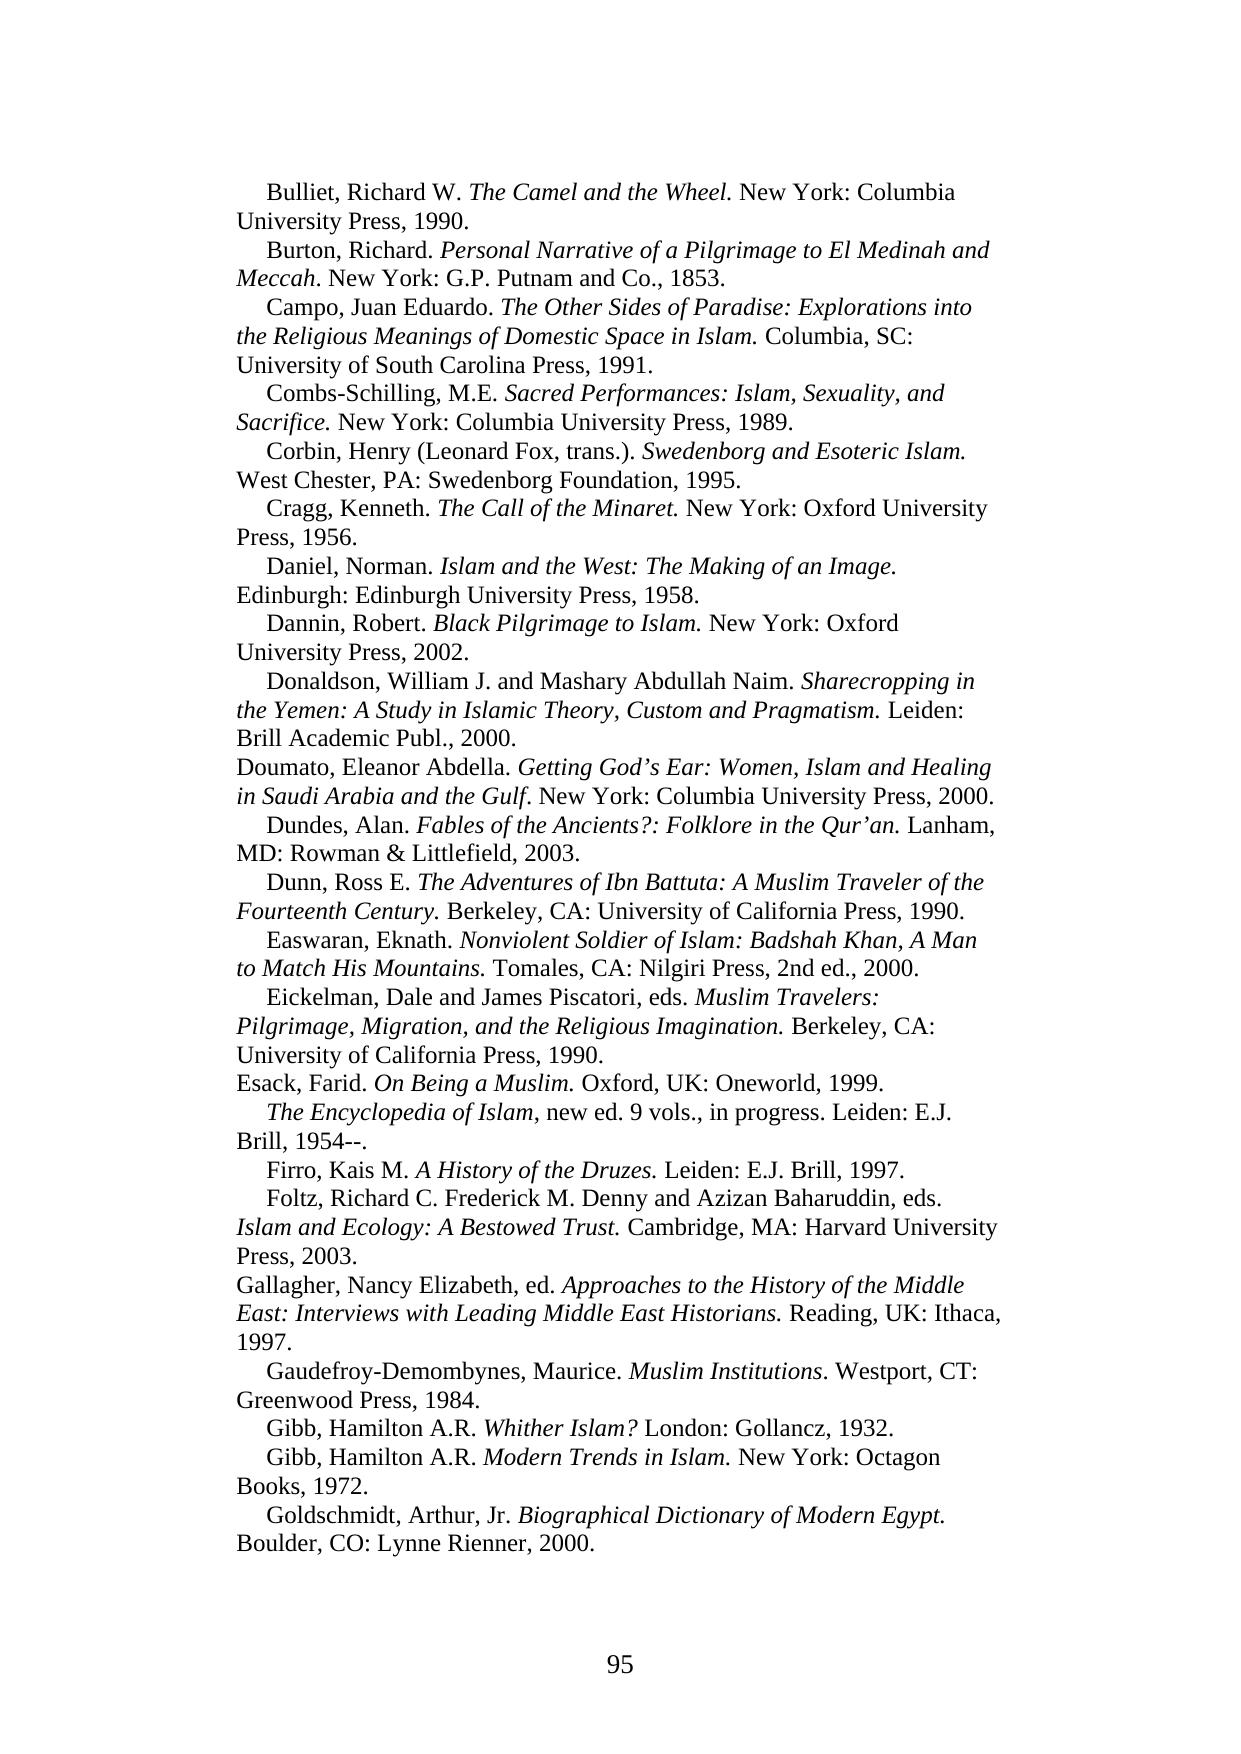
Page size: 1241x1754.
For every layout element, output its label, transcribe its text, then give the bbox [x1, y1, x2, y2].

text The Encyclopedia of Islam, new ed. 9 vols., in progress. Leiden: E.J. Brill, 1954--. [236, 1097, 1004, 1155]
text Dannin, Robert. Black Pilgrimage to Islam. New York: Oxford University Press, 2002. [236, 608, 1004, 666]
text Campo, Juan Eduardo. The Other Sides of Paradise: Explorations into the Religious Meanings of Domestic Space in Islam. Columbia, SC: University of South Carolina Press, 1991. [236, 292, 1004, 378]
text Burton, Richard. Personal Narrative of a Pilgrimage to El Medinah and Meccah. New York: G.P. Putnam and Co., 1853. [236, 235, 1004, 292]
text Gaudefroy-Demombynes, Maurice. Muslim Institutions. Westport, CT: Greenwood Press, 1984. [236, 1356, 1004, 1413]
text Goldschmidt, Arthur, Jr. Biographical Dictionary of Modern Egypt. Boulder, CO: Lynne Rienner, 2000. [236, 1500, 1004, 1557]
text Gibb, Hamilton A.R. Whither Islam? London: Gollancz, 1932. [236, 1413, 1004, 1442]
text Eickelman, Dale and James Piscatori, eds. Muslim Travelers: Pilgrimage, Migration, and the Religious Imagination. Berkeley, CA: University of California Press, 1990. [236, 982, 1004, 1068]
text Foltz, Richard C. Frederick M. Denny and Azizan Baharuddin, eds. Islam and Ecology: A Bestowed Trust. Cambridge, MA: Harvard University Press, 2003. [236, 1183, 1004, 1270]
text Firro, Kais M. A History of the Druzes. Leiden: E.J. Brill, 1997. [236, 1155, 1004, 1183]
text Dunn, Ross E. The Adventures of Ibn Battuta: A Muslim Traveler of the Fourteenth Century. Berkeley, CA: University of California Press, 1990. [236, 867, 1004, 925]
text Easwaran, Eknath. Nonviolent Soldier of Islam: Badshah Khan, A Man to Match His Mountains. Tomales, CA: Nilgiri Press, 2nd ed., 2000. [236, 925, 1004, 982]
text Cragg, Kenneth. The Call of the Minaret. New York: Oxford University Press, 1956. [236, 493, 1004, 551]
text Bulliet, Richard W. The Camel and the Wheel. New York: Columbia University Press, 1990. [236, 177, 1004, 235]
text Dundes, Alan. Fables of the Ancients?: Folklore in the Qur’an. Lanham, MD: Rowman & Littlefield, 2003. [236, 810, 1004, 867]
text Combs-Schilling, M.E. Sacred Performances: Islam, Sexuality, and Sacrifice. New York: Columbia University Press, 1989. [236, 378, 1004, 436]
text Esack, Farid. On Being a Muslim. Oxford, UK: Oneworld, 1999. [236, 1068, 1004, 1097]
text Gibb, Hamilton A.R. Modern Trends in Islam. New York: Octagon Books, 1972. [236, 1442, 1004, 1500]
text Doumato, Eleanor Abdella. Getting God’s Ear: Women, Islam and Healing in Saudi Arabia and the Gulf. New York: Columbia University Press, 2000. [236, 752, 1004, 810]
text Corbin, Henry (Leonard Fox, trans.). Swedenborg and Esoteric Islam. West Chester, PA: Swedenborg Foundation, 1995. [236, 436, 1004, 493]
text Daniel, Norman. Islam and the West: The Making of an Image. Edinburgh: Edinburgh University Press, 1958. [236, 551, 1004, 608]
text Donaldson, William J. and Mashary Abdullah Naim. Sharecropping in the Yemen: A Study in Islamic Theory, Custom and Pragmatism. Leiden: Brill Academic Publ., 2000. [236, 666, 1004, 752]
text Gallagher, Nancy Elizabeth, ed. Approaches to the History of the Middle East: Interviews with Leading Middle East Historians. Reading, UK: Ithaca, 1997. [236, 1270, 1004, 1356]
